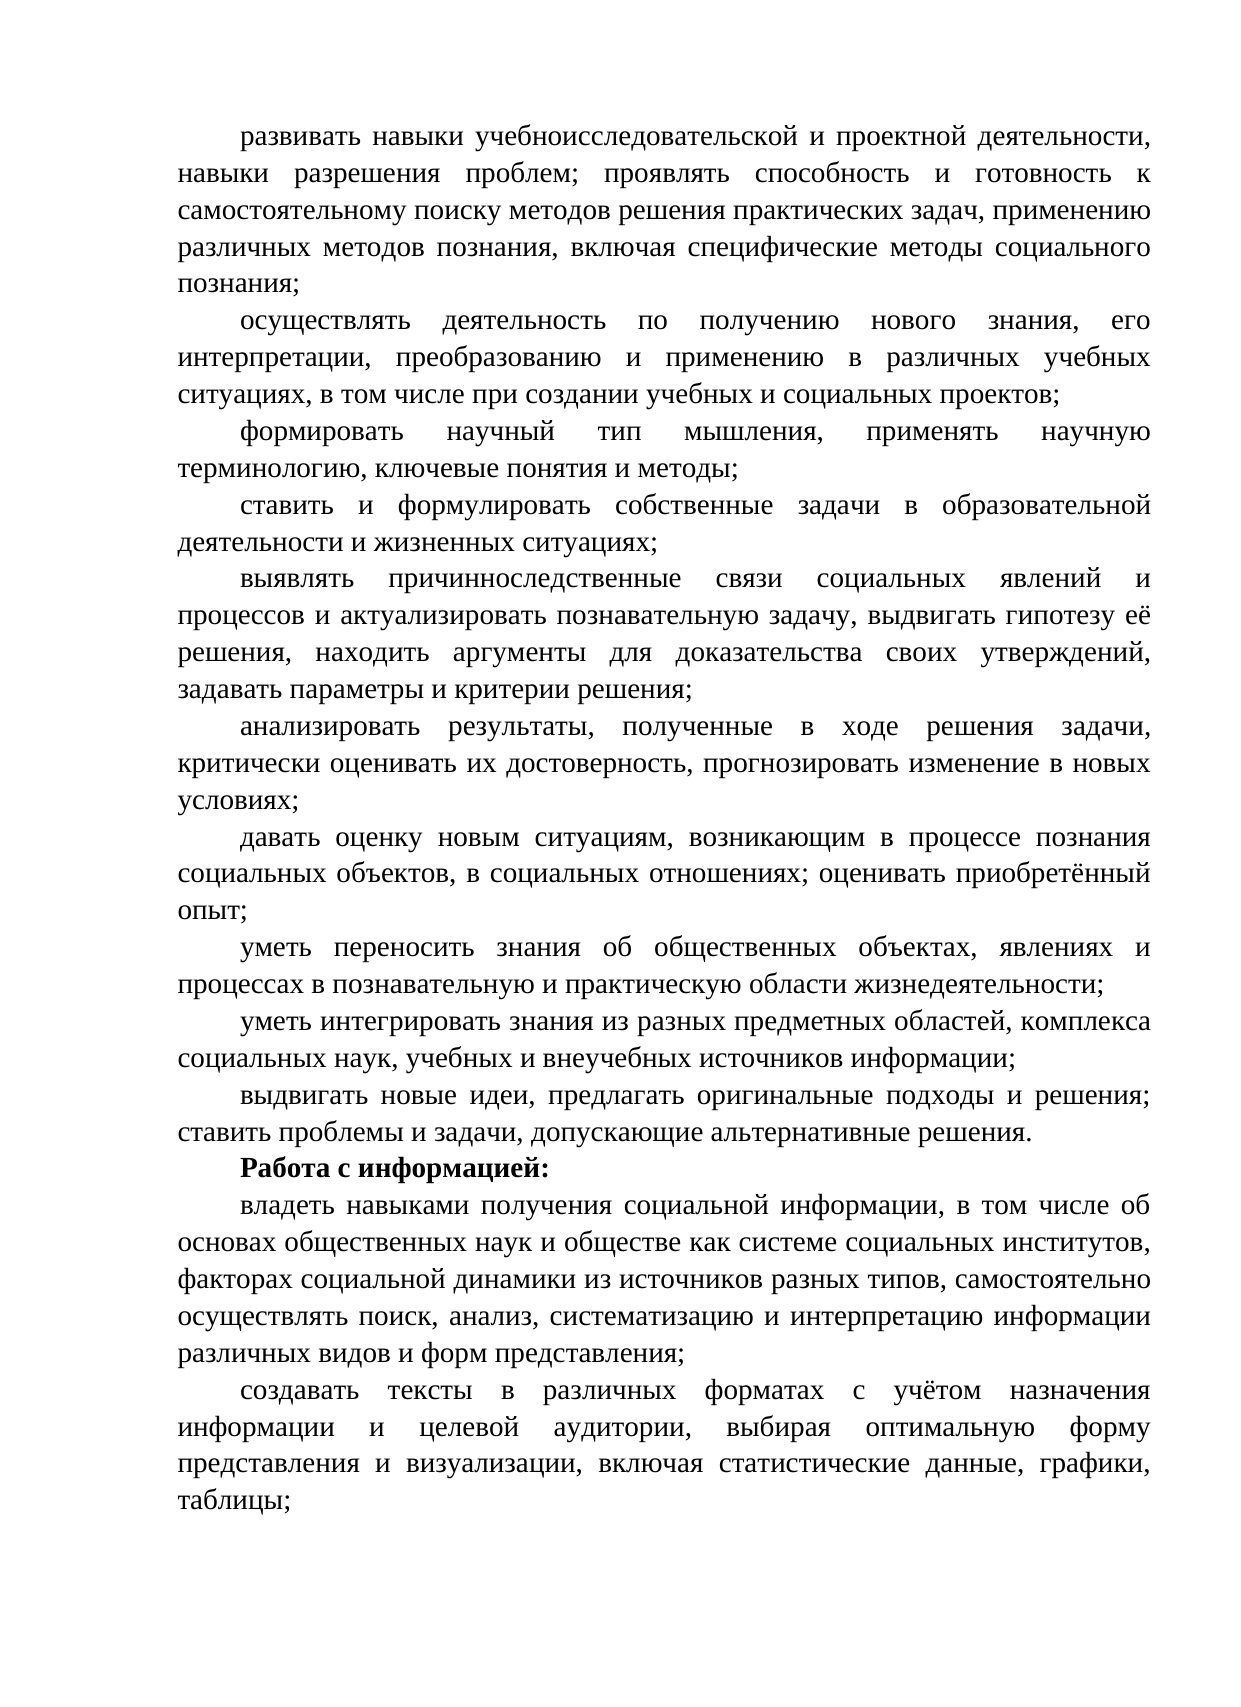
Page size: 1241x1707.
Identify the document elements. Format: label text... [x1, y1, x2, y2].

text развивать навыки учебноисследовательской и проектной деятельности, навыки разрешения проблем; проявлять способность и готовность к самостоятельному поиску методов решения практических задач, применению различных методов познания, включая специфические методы социального познания; [177, 118, 1152, 299]
text анализировать результаты, полученные в ходе решения задачи, критически оценивать их достоверность, прогнозировать изменение в новых условиях; [177, 708, 1152, 815]
text формировать научный тип мышления, применять научную терминологию, ключевые понятия и методы; [177, 413, 1152, 483]
text ставить и формулировать собственные задачи в образовательной деятельности и жизненных ситуациях; [177, 487, 1152, 557]
text осуществлять деятельность по получению нового знания, его интерпретации, преобразованию и применению в различных учебных ситуациях, в том числе при создании учебных и социальных проектов; [177, 302, 1152, 410]
text владеть навыками получения социальной информации, в том числе об основах общественных наук и обществе как системе социальных институтов, факторах социальной динамики из источников разных типов, самостоятельно осуществлять поиск, анализ, систематизацию и интерпретацию информации различных видов и форм представления; [177, 1187, 1152, 1368]
text уметь интегрировать знания из разных предметных областей, комплекса социальных наук, учебных и внеучебных источников информации; [177, 1003, 1152, 1073]
text выявлять причинноследственные связи социальных явлений и процессов и актуализировать познавательную задачу, выдвигать гипотезу её решения, находить аргументы для доказательства своих утверждений, задавать параметры и критерии решения; [177, 561, 1152, 705]
text Работа с информацией: [177, 1151, 1152, 1184]
text давать оценку новым ситуациям, возникающим в процессе познания социальных объектов, в социальных отношениях; оценивать приобретённый опыт; [177, 819, 1152, 926]
text выдвигать новые идеи, предлагать оригинальные подходы и решения; ставить проблемы и задачи, допускающие альтернативные решения. [177, 1077, 1152, 1147]
text создавать тексты в различных форматах с учётом назначения информации и целевой аудитории, выбирая оптимальную форму представления и визуализации, включая статистические данные, графики, таблицы; [177, 1372, 1152, 1516]
text уметь переносить знания об общественных объектах, явлениях и процессах в познавательную и практическую области жизнедеятельности; [177, 929, 1152, 1000]
